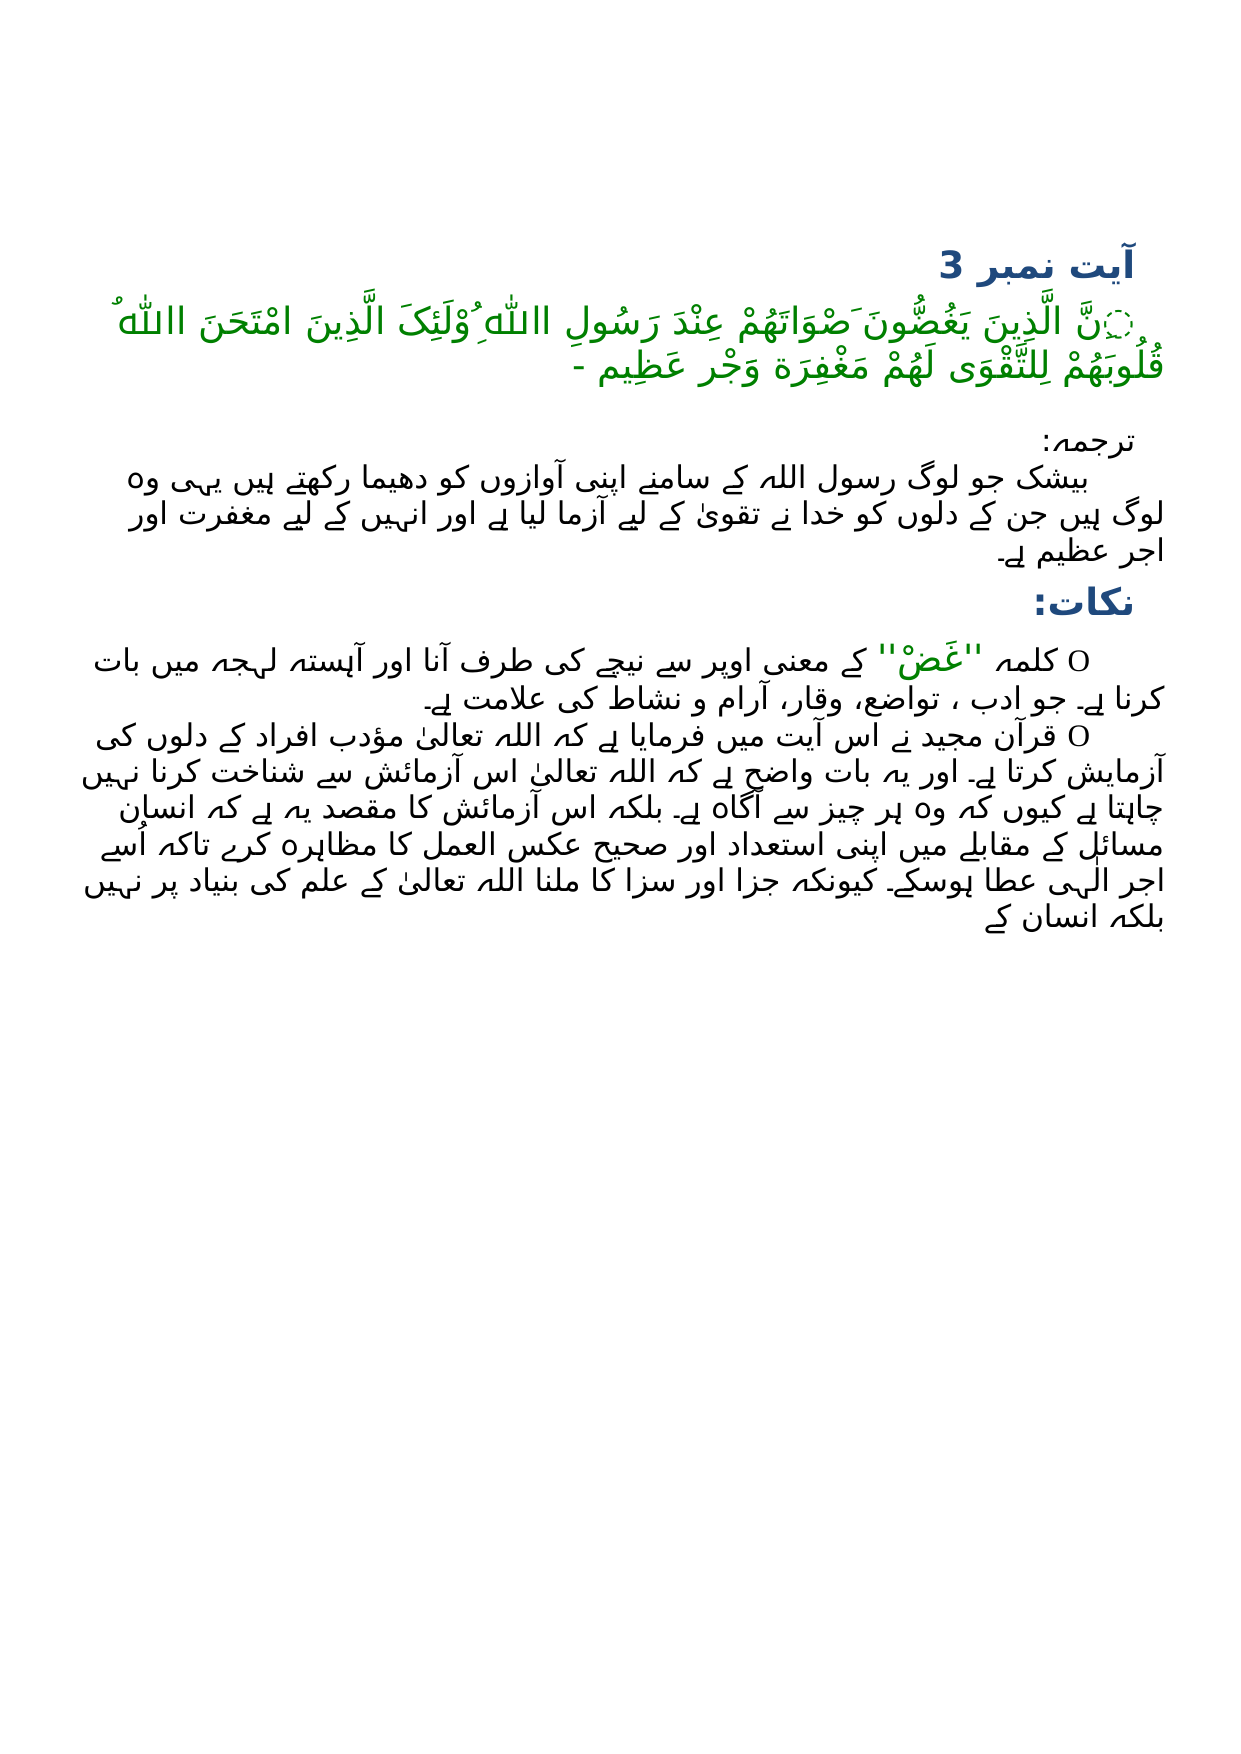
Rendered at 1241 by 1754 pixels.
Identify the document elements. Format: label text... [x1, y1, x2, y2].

text ِنَّ الَّذِینَ یَغُضُّونَ َصْوَاتَهُمْ عِنْدَ رَسُولِ اﷲِ ُوْلَئِکَ الَّذِینَ امْتَحَنَ اﷲُ قُلُوبَهُمْ لِلتَّقْوَی لَهُمْ مَغْفِرَة وََجْر عَظِیم - [75, 299, 1165, 387]
subtitle آیت نمبر 3 [75, 243, 1165, 287]
text O قرآن مجید نے اس آیت میں فرمایا ہے کہ اللہ تعالیٰ مؤدب افراد کے دلوں کی آزمایش کرتا ہے۔ اور یہ بات واضح ہے کہ اللہ تعالیٰ اس آزمائش سے شناخت کرنا نہیں چاہتا ہے کیوں کہ وہ ہر چیز سے آگاہ ہے۔ بلکہ اس آزمائش کا مقصد یہ ہے کہ انسان مسائل کے مقابلے میں اپنی استعداد اور صحیح عکس العمل کا مظاہرہ کرے تاکہ اُسے اجر الٰہی عطا ہوسکے۔ کیونکہ جزا اور سزا کا ملنا اللہ تعالیٰ کے علم کی بنیاد پر نہیں بلکہ انسان کے [75, 717, 1165, 935]
text ترجمہ: [75, 423, 1165, 459]
text بیشک جو لوگ رسول اللہ کے سامنے اپنی آوازوں کو دھیما رکھتے ہیں یہی وہ لوگ ہیں جن کے دلوں کو خدا نے تقویٰ کے لیے آزما لیا ہے اور انہیں کے لیے مغفرت اور اجر عظیم ہے۔ [75, 459, 1165, 568]
subtitle نکات: [75, 581, 1165, 624]
text O کلمہ ''غَضْ'' کے معنی اوپر سے نیچے کی طرف آنا اور آہستہ لہجہ میں بات کرنا ہے۔ جو ادب ، تواضع، وقار، آرام و نشاط کی علامت ہے۔ [75, 637, 1165, 717]
